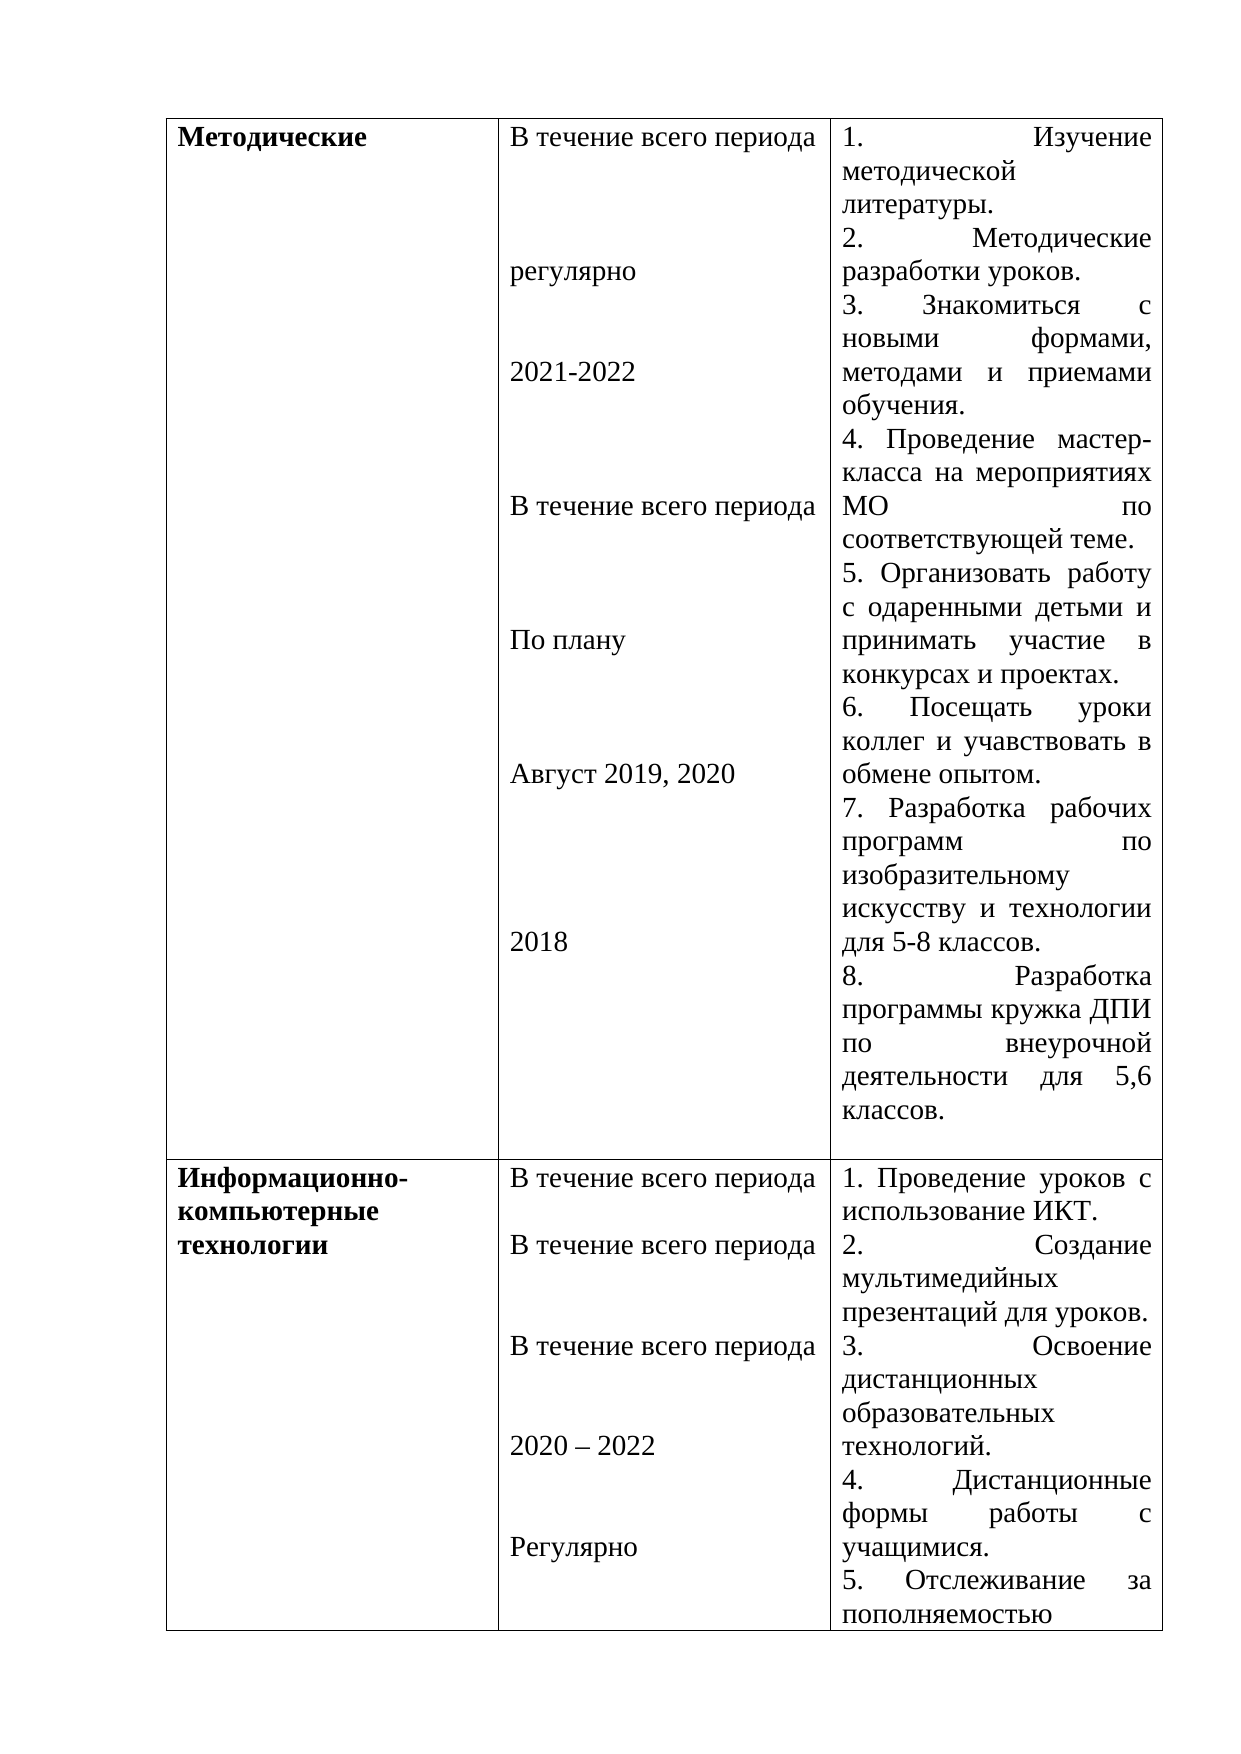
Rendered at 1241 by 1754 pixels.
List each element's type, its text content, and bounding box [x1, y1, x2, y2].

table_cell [831, 1160, 1162, 1629]
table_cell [167, 1160, 498, 1629]
table_cell Методические [167, 119, 498, 1159]
table_cell 1. Изучение методической литературы. 2. Методические разработки уроков. 3. Знакомиться с новыми формами, методами и приемами обучения. 4. Проведение мастер-класса на мероприятиях МО по соответствующей теме. 5. Организовать работу с одаренными детьми и принимать участие в конкурсах и проектах. 6. Посещать уроки коллег и учавствовать в обмене опытом. 7. Разработка рабочих программ по изобразительному искусству и технологии для 5-8 классов. 8. Разработка программы кружка ДПИ по внеурочной деятельности для 5,6 классов. [831, 119, 1162, 1159]
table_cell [499, 1160, 830, 1629]
table_cell В течение всего периода регулярно 2021-2022 В течение всего периода По плану Август 2019, 2020 2018 [499, 119, 830, 1159]
